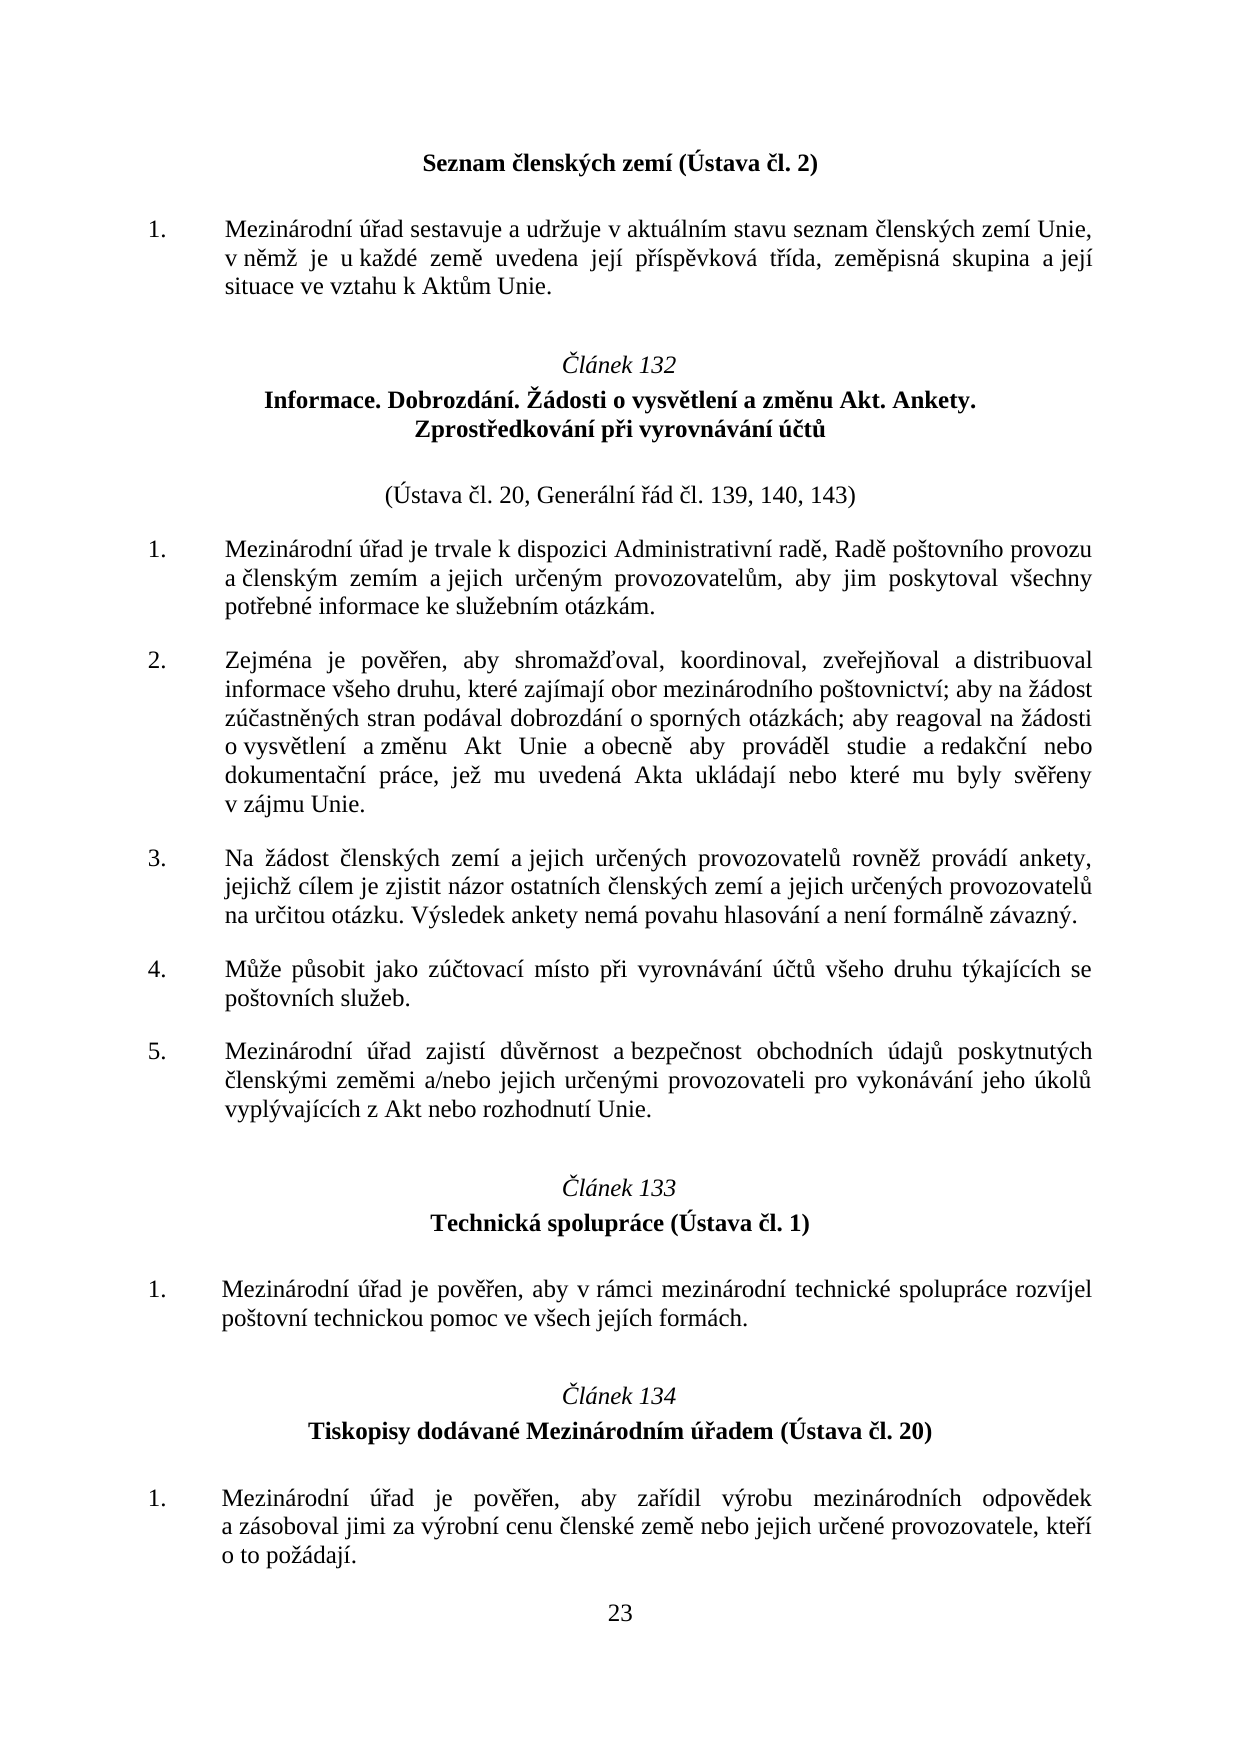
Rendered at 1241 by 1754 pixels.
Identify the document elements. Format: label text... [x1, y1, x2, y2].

list Mezinárodní úřad sestavuje a udržuje v aktuálním stavu seznam členských zemí Unie, v němž je u každé země uvedena její příspěvková třída, zeměpisná skupina a její situace ve vztahu k Aktům Unie. [148, 214, 1092, 300]
text Tiskopisy dodávané Mezinárodním úřadem (Ústava čl. 20) [148, 1416, 1092, 1445]
text (Ústava čl. 20, Generální řád čl. 139, 140, 143) [148, 480, 1092, 509]
text Technická spolupráce (Ústava čl. 1) [148, 1208, 1092, 1236]
list Zejména je pověřen, aby shromažďoval, koordinoval, zveřejňoval a distribuoval informace všeho druhu, které zajímají obor mezinárodního poštovnictví; aby na žádost zúčastněných stran podával dobrozdání o sporných otázkách; aby reagoval na žádosti o vysvětlení a změnu Akt Unie a obecně aby prováděl studie a redakční nebo dokumentační práce, jež mu uvedená Akta ukládají nebo které mu byly svěřeny v zájmu Unie. [148, 645, 1092, 818]
list Může působit jako zúčtovací místo při vyrovnávání účtů všeho druhu týkajících se poštovních služeb. [148, 954, 1092, 1011]
list Mezinárodní úřad je trvale k dispozici Administrativní radě, Radě poštovního provozu a členským zemím a jejich určeným provozovatelům, aby jim poskytoval všechny potřebné informace ke služebním otázkám. [148, 534, 1092, 620]
list Mezinárodní úřad zajistí důvěrnost a bezpečnost obchodních údajů poskytnutých členskými zeměmi a/nebo jejich určenými provozovateli pro vykonávání jeho úkolů vyplývajících z Akt nebo rozhodnutí Unie. [148, 1036, 1092, 1123]
text Seznam členských zemí (Ústava čl. 2) [148, 148, 1092, 176]
text Článek 134 [148, 1381, 1092, 1410]
text Informace. Dobrozdání. Žádosti o vysvětlení a změnu Akt. Ankety. Zprostředkování při vyrovnávání účtů [148, 385, 1092, 443]
text 1. Mezinárodní úřad je pověřen, aby zařídil výrobu mezinárodních odpovědek a zásoboval jimi za výrobní cenu členské země nebo jejich určené provozovatele, kteří o to požádají. [148, 1483, 1092, 1569]
text Článek 132 [148, 350, 1092, 379]
text Článek 133 [148, 1173, 1092, 1201]
text 1. Mezinárodní úřad je pověřen, aby v rámci mezinárodní technické spolupráce rozvíjel poštovní technickou pomoc ve všech jejích formách. [148, 1274, 1092, 1331]
list Na žádost členských zemí a jejich určených provozovatelů rovněž provádí ankety, jejichž cílem je zjistit názor ostatních členských zemí a jejich určených provozovatelů na určitou otázku. Výsledek ankety nemá povahu hlasování a není formálně závazný. [148, 843, 1092, 929]
